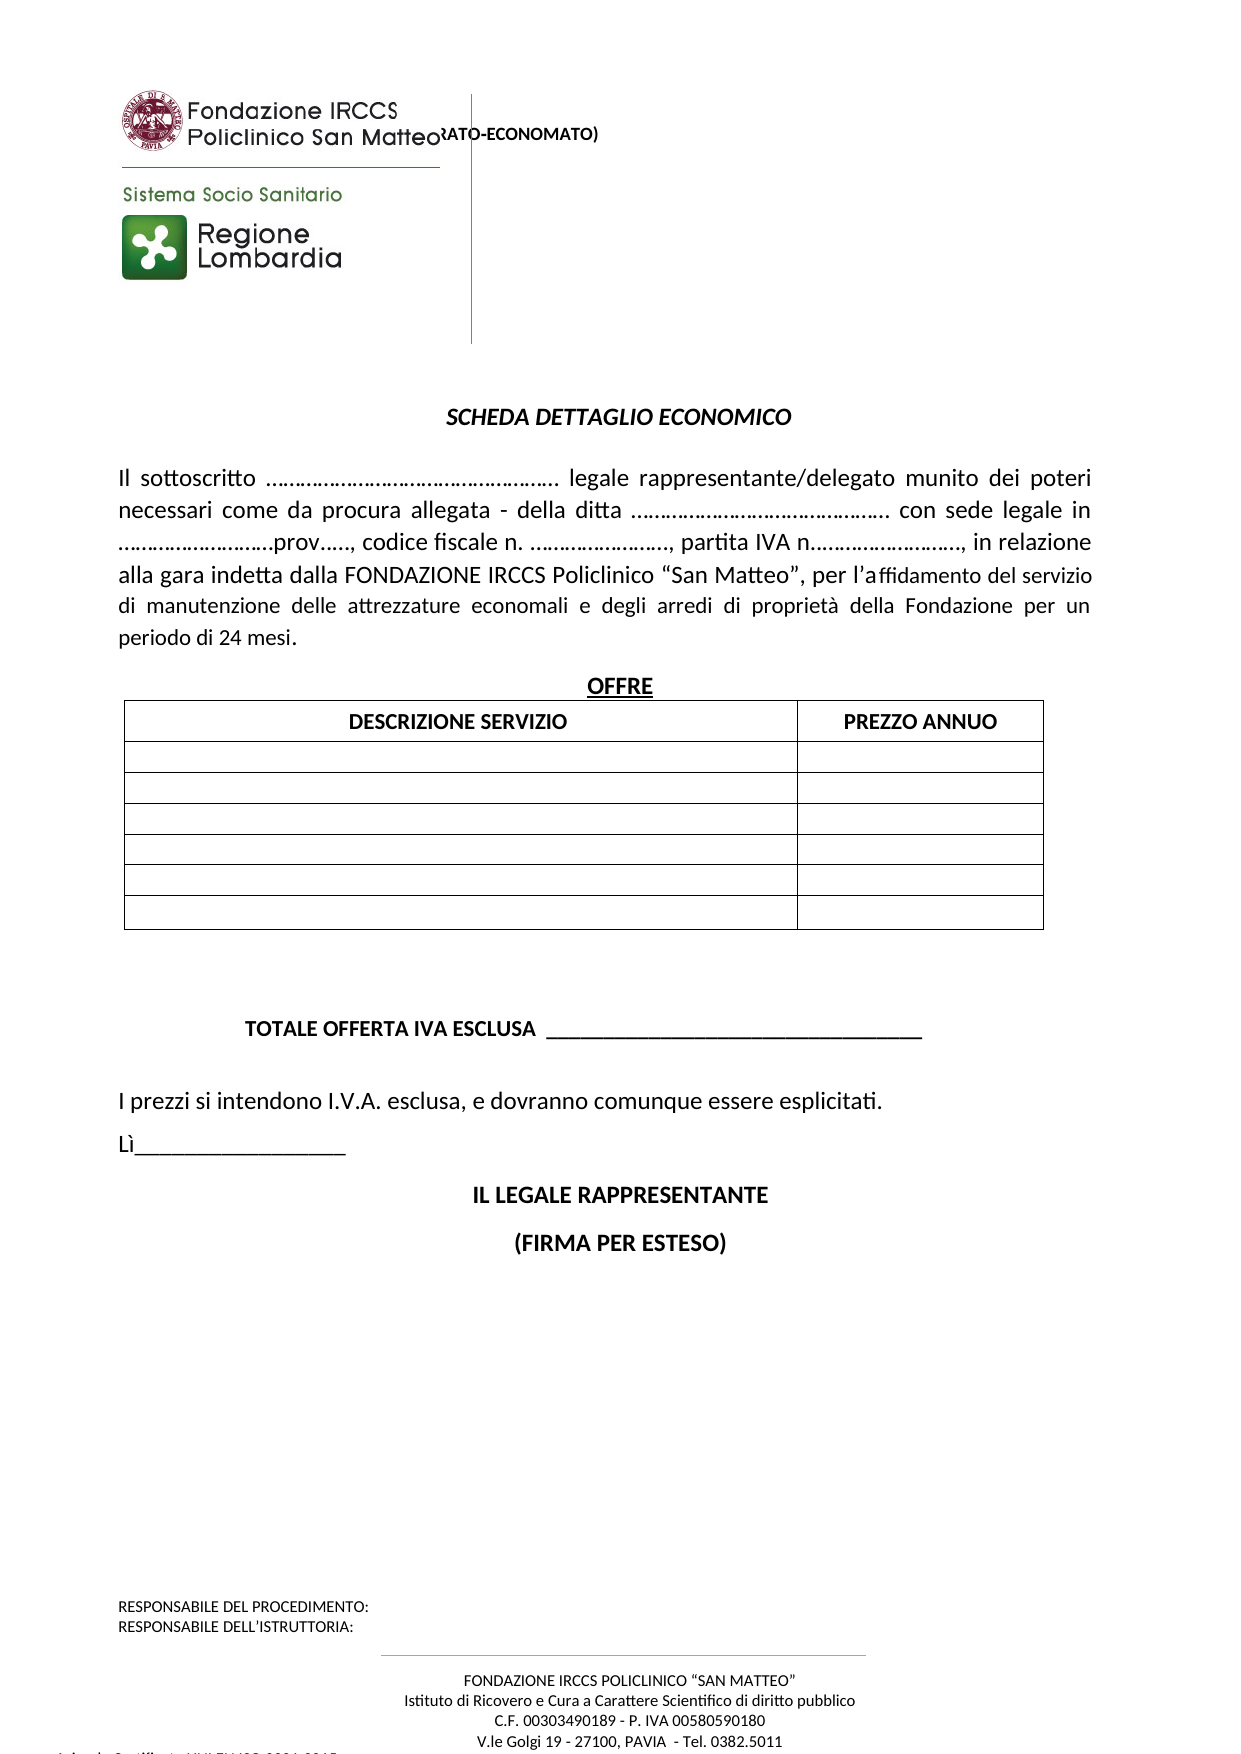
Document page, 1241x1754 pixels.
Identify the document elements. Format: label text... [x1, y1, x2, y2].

table_cell [798, 865, 1043, 895]
table_cell TOTALE OFFERTA IVA ESCLUSA _________________________________ [124, 930, 1043, 1042]
table_cell [125, 835, 797, 864]
picture [118, 73, 442, 301]
text Il sottoscritto …………………………………………… legale rappresentante/delegato munito dei poteri necessari come da procura allegata - della ditta ……………………………………… con sede legale in ………………………prov..…, codice fiscale n. ……………………, partita IVA n..……………………, in relazione alla gara indetta dalla FONDAZIONE IRCCS Policlinico “San Matteo”, per l’affidamento del servizio di manutenzione delle attrezzature economali e degli arredi di proprietà della Fondazione per un periodo di 24 mesi. [118, 462, 1093, 651]
text IL LEGALE RAPPRESENTANTE [118, 1179, 1122, 1210]
table_cell [125, 865, 797, 895]
table_cell [798, 835, 1043, 864]
table_header PREZZO ANNUO [798, 701, 1043, 741]
table_cell [798, 804, 1043, 833]
table_cell [798, 773, 1043, 803]
text I prezzi si intendono I.V.A. esclusa, e dovranno comunque essere esplicitati. [118, 1085, 1107, 1115]
text Lì_________________ [118, 1128, 1122, 1158]
table_cell [125, 773, 797, 803]
subtitle OFFRE [118, 670, 1122, 700]
table_cell [125, 742, 797, 772]
table_cell [125, 896, 797, 929]
table_header DESCRIZIONE SERVIZIO [125, 701, 797, 741]
text SCHEDA DETTAGLIO ECONOMICO [118, 401, 1122, 431]
table_cell [125, 804, 797, 833]
table_cell [798, 742, 1043, 772]
text (FIRMA PER ESTESO) [118, 1227, 1122, 1257]
table_cell [798, 896, 1043, 929]
